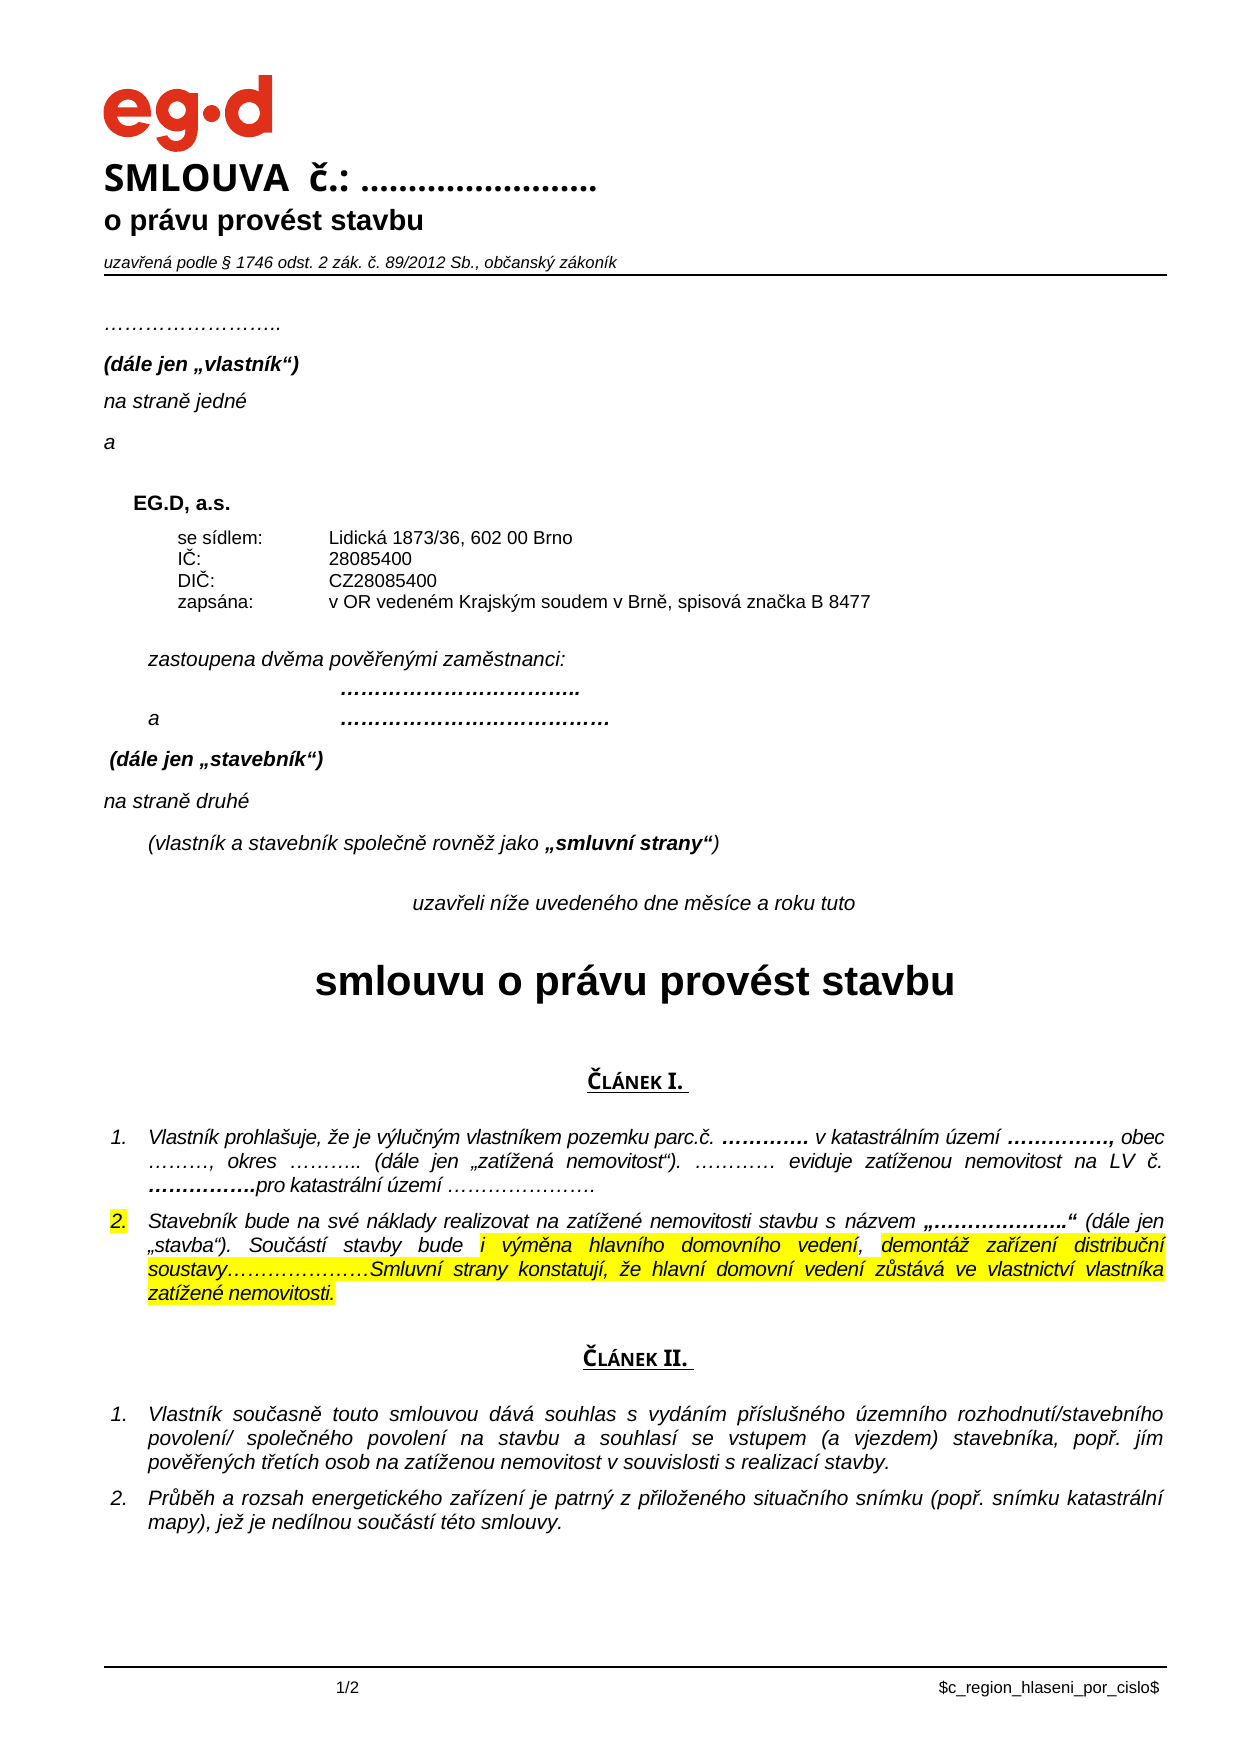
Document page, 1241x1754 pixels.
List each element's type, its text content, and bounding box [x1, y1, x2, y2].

text EG.D, a.s. [133, 491, 1167, 514]
text se sídlem: Lidická 1873/36, 602 00 Brno [177, 526, 1167, 548]
title Smlouva č.: ……………………. [103, 152, 1167, 203]
text na straně jedné [103, 388, 1167, 412]
text a ………………………………… [148, 700, 1167, 729]
text zapsána: v OR vedeném Krajským soudem v Brně, spisová značka B 8477 [177, 591, 1167, 613]
text o právu provést stavbu [103, 203, 1167, 236]
text …………………….. [103, 305, 1167, 334]
text …………………………….. [148, 671, 1167, 700]
text Článek II. [103, 1342, 1167, 1374]
text (dále jen „vlastník“) [103, 347, 1167, 376]
text IČ: 28085400 [177, 548, 1167, 569]
list Vlastník současně touto smlouvou dává souhlas s vydáním příslušného územního rozhodnutí/stavebního povolení/ společného povolení na stavbu a souhlasí se vstupem (a vjezdem) stavebníka, popř. jím pověřených třetích osob na zatíženou nemovitost v souvislosti s realizací stavby. [110, 1402, 1167, 1474]
text na straně druhé [103, 783, 1167, 813]
text a [103, 425, 1167, 454]
text uzavřená podle § 1746 odst. 2 zák. č. 89/2012 Sb., občanský zákoník [103, 253, 1167, 276]
list Průběh a rozsah energetického zařízení je patrný z přiloženého situačního snímku (popř. snímku katastrální mapy), jež je nedílnou součástí této smlouvy. [110, 1486, 1167, 1534]
list Stavebník bude na své náklady realizovat na zatížené nemovitosti stavbu s názvem „………………..“ (dále jen „stavba“). Součástí stavby bude i výměna hlavního domovního vedení, demontáž zařízení distribuční soustavy…………………Smluvní strany konstatují, že hlavní domovní vedení zůstává ve vlastnictví vlastníka zatížené nemovitosti. [110, 1209, 1167, 1305]
text uzavřeli níže uvedeného dne měsíce a roku tuto [103, 891, 1167, 915]
list Vlastník prohlašuje, že je výlučným vlastníkem pozemku parc.č. …………. v katastrálním území ……………, obec ………, okres ……….. (dále jen „zatížená nemovitost“). ………… eviduje zatíženou nemovitost na LV č. …………….pro katastrální území …………………. [110, 1125, 1167, 1197]
text DIČ: CZ28085400 [177, 569, 1167, 591]
text zastoupena dvěma pověřenými zaměstnanci: [148, 642, 1167, 671]
text (dále jen „stavebník“) [103, 742, 1167, 771]
text smlouvu o právu provést stavbu [103, 956, 1167, 1004]
text Článek I. [103, 1065, 1167, 1097]
text (vlastník a stavebník společně rovněž jako „smluvní strany“) [148, 825, 1167, 854]
